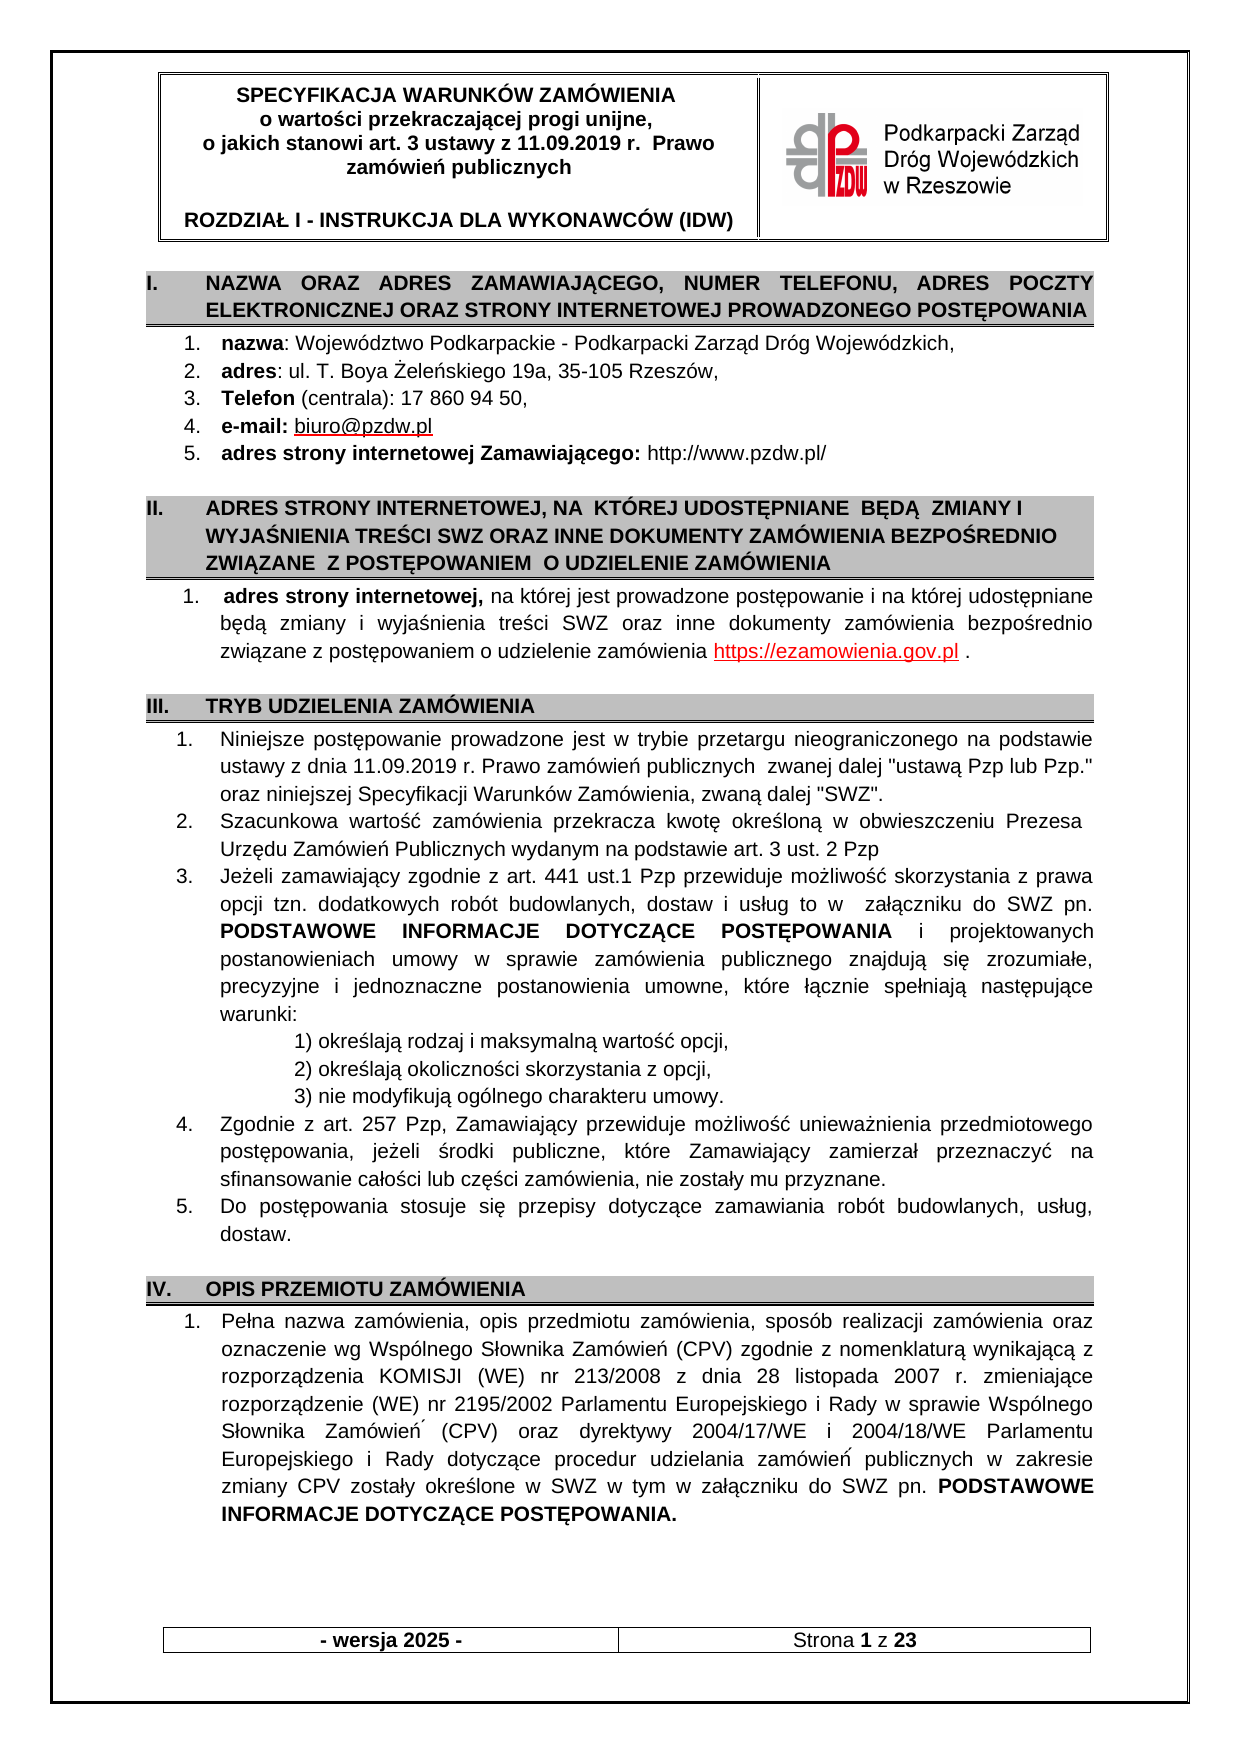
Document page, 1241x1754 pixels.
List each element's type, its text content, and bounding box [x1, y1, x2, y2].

list Telefon (centrala): 17 860 94 50, [184, 386, 1094, 410]
text I. NAZWA ORAZ ADRES ZAMAWIAJĄCEGO, NUMER TELEFONU, ADRES POCZTY ELEKTRONICZNEJ ORAZ STRONY INTERNETOWEJ PROWADZONEGO POSTĘPOWANIA [146, 271, 1094, 324]
list nazwa: Województwo Podkarpackie - Podkarpacki Zarząd Dróg Wojewódzkich, [184, 331, 1094, 355]
list Pełna nazwa zamówienia, opis przedmiotu zamówienia, sposób realizacji zamówienia oraz oznaczenie wg Wspólnego Słownika Zamówień (CPV) zgodnie z nomenklaturą wynikającą z rozporządzenia KOMISJI (WE) nr 213/2008 z dnia 28 listopada 2007 r. zmieniające rozporządzenie (WE) nr 2195/2002 Parlamentu Europejskiego i Rady w sprawie Wspólnego Słownika Zamówień́ (CPV) oraz dyrektywy 2004/17/WE i 2004/18/WE Parlamentu Europejskiego i Rady dotyczące procedur udzielania zamówień́ publicznych w zakresie zmiany CPV zostały określone w SWZ w tym w załączniku do SWZ pn. PODSTAWOWE INFORMACJE DOTYCZĄCE POSTĘPOWANIA. [184, 1309, 1094, 1526]
list adres strony internetowej, na której jest prowadzone postępowanie i na której udostępniane będą zmiany i wyjaśnienia treści SWZ oraz inne dokumenty zamówienia bezpośrednio związane z postępowaniem o udzielenie zamówienia https://ezamowienia.gov.pl . [182, 584, 1094, 663]
list Jeżeli zamawiający zgodnie z art. 441 ust.1 Pzp przewiduje możliwość skorzystania z prawa opcji tzn. dodatkowych robót budowlanych, dostaw i usług to w załączniku do SWZ pn. PODSTAWOWE INFORMACJE DOTYCZĄCE POSTĘPOWANIA i projektowanych postanowieniach umowy w sprawie zamówienia publicznego znajdują się zrozumiałe, precyzyjne i jednoznaczne postanowienia umowne, które łącznie spełniają następujące warunki: [176, 864, 1094, 1025]
text IV. OPIS PRZEMIOTU ZAMÓWIENIA [146, 1276, 1094, 1302]
list adres strony internetowej Zamawiającego: http://www.pzdw.pl/ [184, 441, 1094, 465]
text II. ADRES STRONY INTERNETOWEJ, NA KTÓREJ UDOSTĘPNIANE BĘDĄ ZMIANY I WYJAŚNIENIA TREŚCI SWZ ORAZ INNE DOKUMENTY ZAMÓWIENIA BEZPOŚREDNIO ZWIĄZANE Z POSTĘPOWANIEM O UDZIELENIE ZAMÓWIENIA [146, 496, 1094, 577]
list 3) nie modyfikują ogólnego charakteru umowy. [220, 1084, 1094, 1108]
picture [782, 108, 1083, 206]
list Do postępowania stosuje się przepisy dotyczące zamawiania robót budowlanych, usług, dostaw. [176, 1194, 1094, 1245]
list adres: ul. T. Boya Żeleńskiego 19a, 35-105 Rzeszów, [184, 358, 1094, 382]
list Szacunkowa wartość zamówienia przekracza kwotę określoną w obwieszczeniu Prezesa Urzędu Zamówień Publicznych wydanym na podstawie art. 3 ust. 2 Pzp [176, 809, 1094, 860]
list 2) określają okoliczności skorzystania z opcji, [220, 1056, 1094, 1080]
list Zgodnie z art. 257 Pzp, Zamawiający przewiduje możliwość unieważnienia przedmiotowego postępowania, jeżeli środki publiczne, które Zamawiający zamierzał przeznaczyć na sfinansowanie całości lub części zamówienia, nie zostały mu przyznane. [176, 1111, 1094, 1190]
text III. TRYB UDZIELENIA ZAMÓWIENIA [146, 694, 1094, 720]
list Niniejsze postępowanie prowadzone jest w trybie przetargu nieograniczonego na podstawie ustawy z dnia 11.09.2019 r. Prawo zamówień publicznych zwanej dalej "ustawą Pzp lub Pzp." oraz niniejszej Specyfikacji Warunków Zamówienia, zwaną dalej "SWZ". [176, 726, 1094, 805]
list 1) określają rodzaj i maksymalną wartość opcji, [220, 1029, 1094, 1053]
list e-mail: biuro@pzdw.pl [184, 413, 1094, 437]
